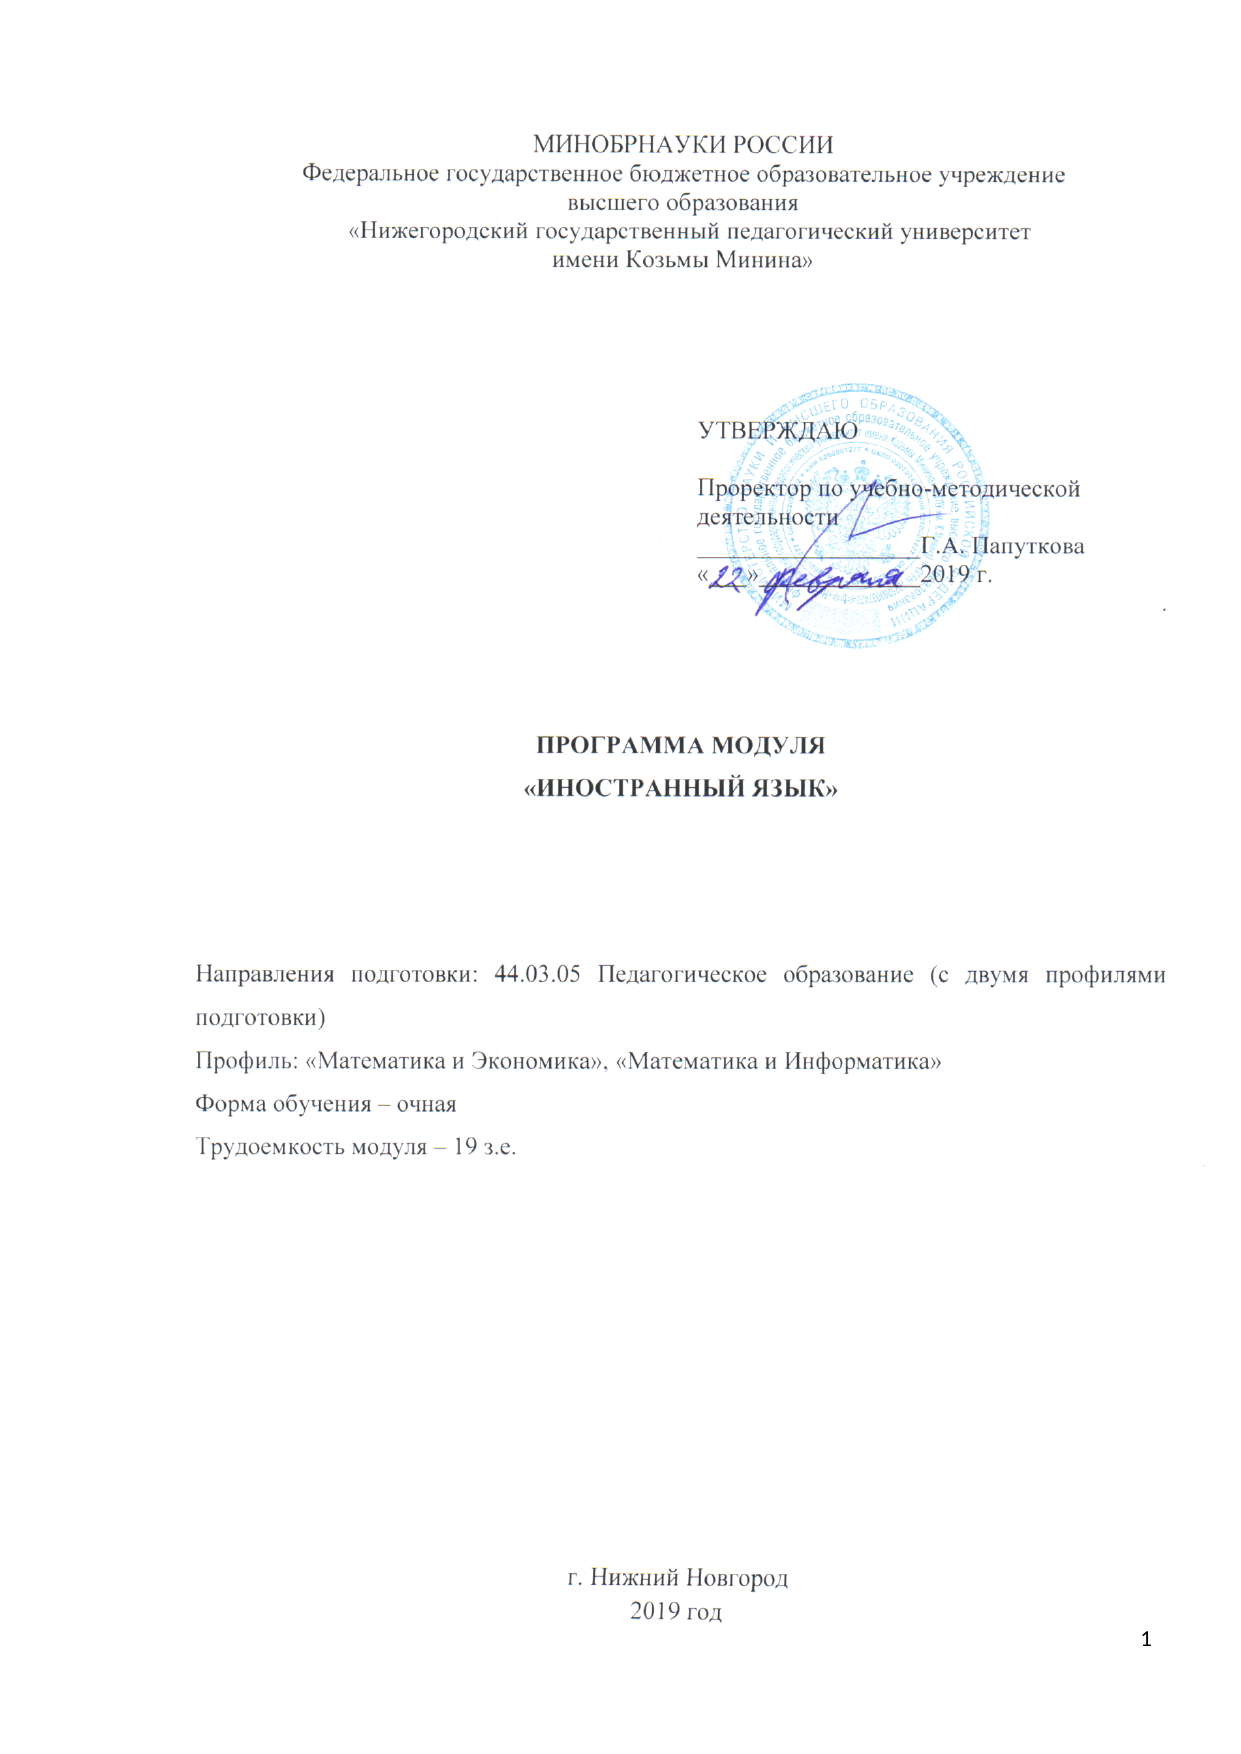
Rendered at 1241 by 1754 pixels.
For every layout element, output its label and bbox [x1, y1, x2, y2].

picture [177, 118, 1241, 1625]
